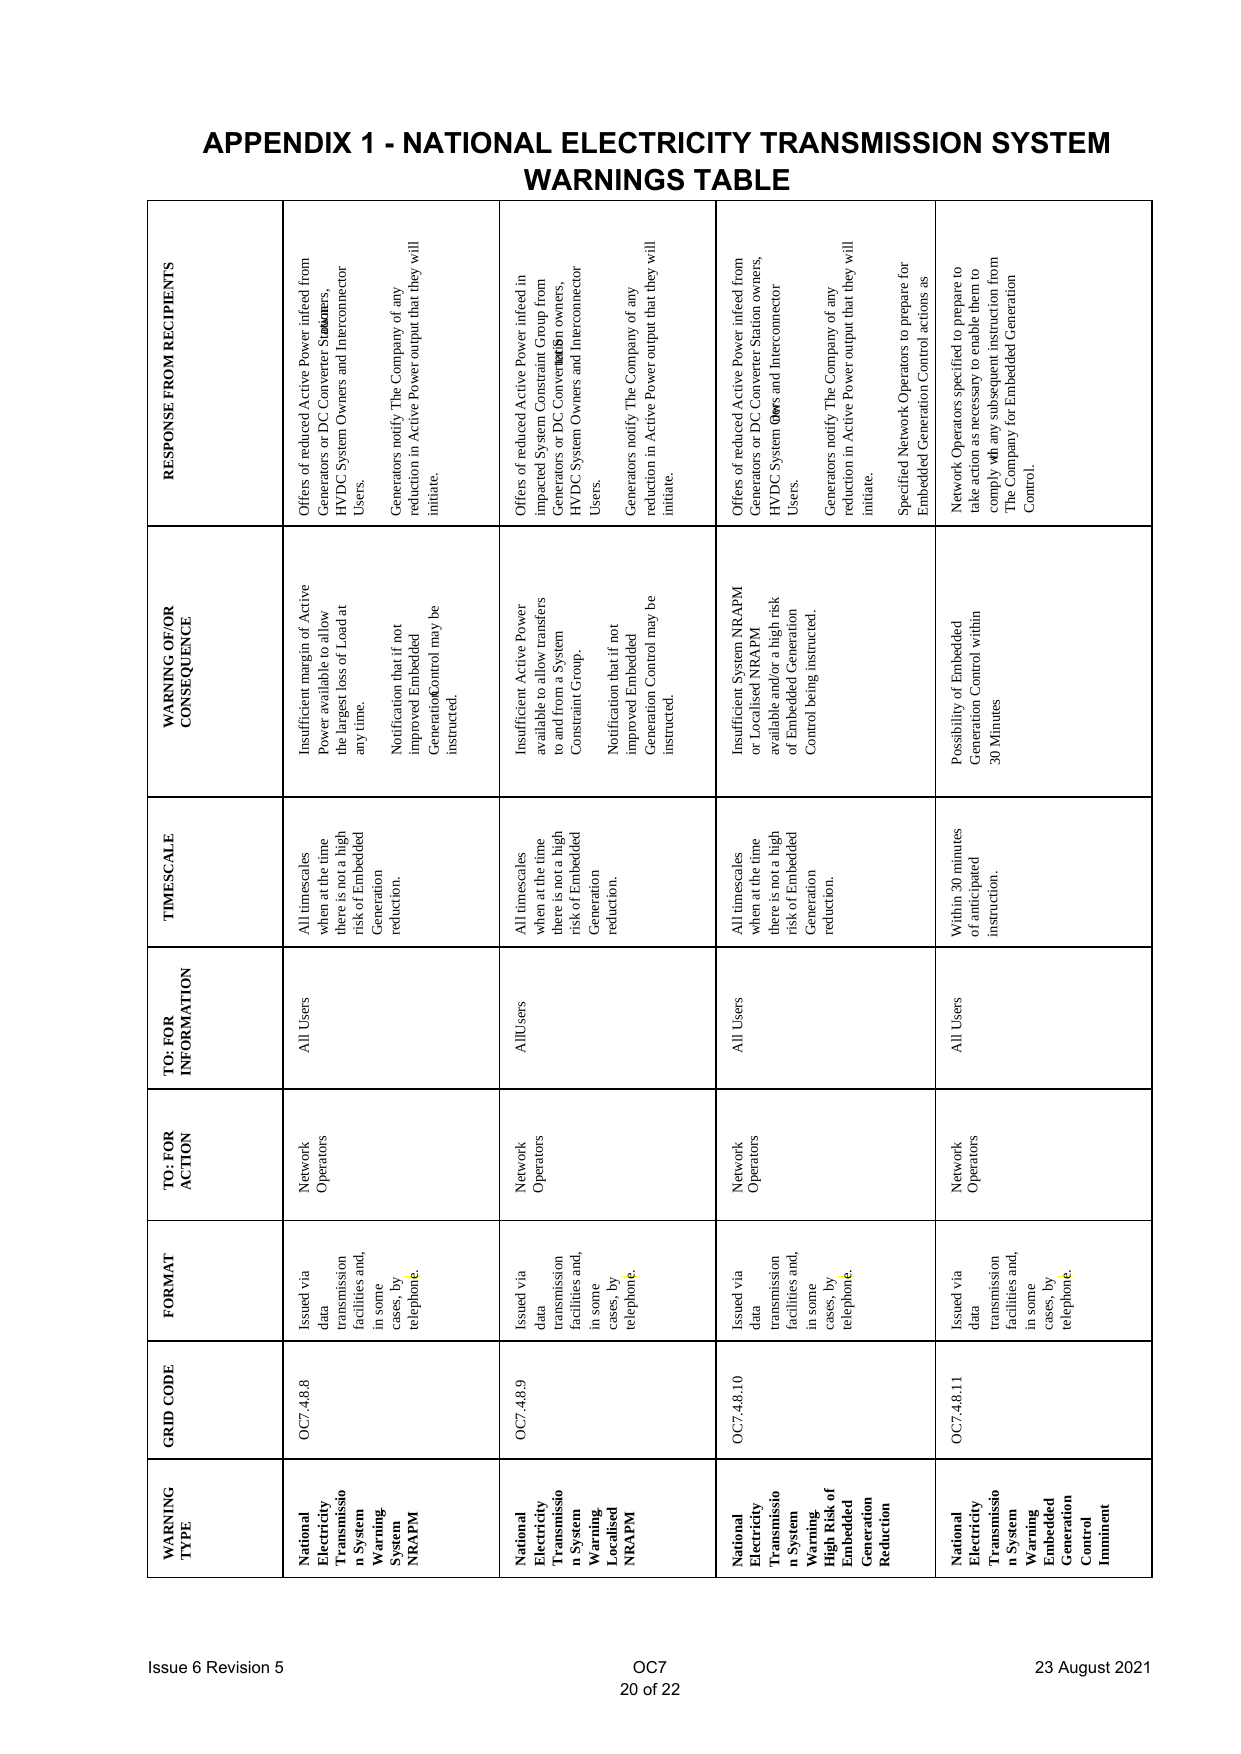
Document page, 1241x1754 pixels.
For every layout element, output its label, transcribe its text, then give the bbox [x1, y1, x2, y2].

table_cell [500, 1342, 715, 1458]
table_cell [500, 527, 715, 796]
table_cell [148, 527, 282, 796]
table_cell [284, 1342, 499, 1458]
table_cell [936, 1342, 1151, 1458]
table_cell [717, 1342, 935, 1458]
table_cell [284, 1221, 499, 1340]
table_cell [284, 527, 499, 796]
table_cell [717, 948, 935, 1088]
table_cell [284, 1090, 499, 1220]
table_cell [148, 1090, 282, 1220]
table_cell [500, 1460, 715, 1577]
text APPENDIX 1 - NATIONAL ELECTRICITY TRANSMISSION SYSTEM WARNINGS TABLE [148, 126, 1167, 196]
table_cell [148, 948, 282, 1088]
table_cell [936, 948, 1151, 1088]
table_header [148, 201, 282, 525]
table_cell [500, 798, 715, 946]
table_cell [500, 948, 715, 1088]
table_header [717, 201, 935, 525]
table_cell [284, 798, 499, 946]
table_cell [148, 1342, 282, 1458]
table_cell [717, 1221, 935, 1340]
table_header [284, 201, 499, 525]
table_cell [936, 1221, 1151, 1340]
table_cell [936, 1460, 1151, 1577]
table_cell [148, 1460, 282, 1577]
table_cell [148, 1221, 282, 1340]
table_cell [717, 1090, 935, 1220]
table_cell [936, 1090, 1151, 1220]
table_cell [717, 1460, 935, 1577]
table_cell [284, 948, 499, 1088]
table_cell [717, 527, 935, 796]
table_header [936, 201, 1151, 525]
table_cell [936, 798, 1151, 946]
table_cell [717, 798, 935, 946]
table_cell [500, 1221, 715, 1340]
table_cell [936, 527, 1151, 796]
table_cell [284, 1460, 499, 1577]
table_header [500, 201, 715, 525]
table_cell [500, 1090, 715, 1220]
table_cell [148, 798, 282, 946]
